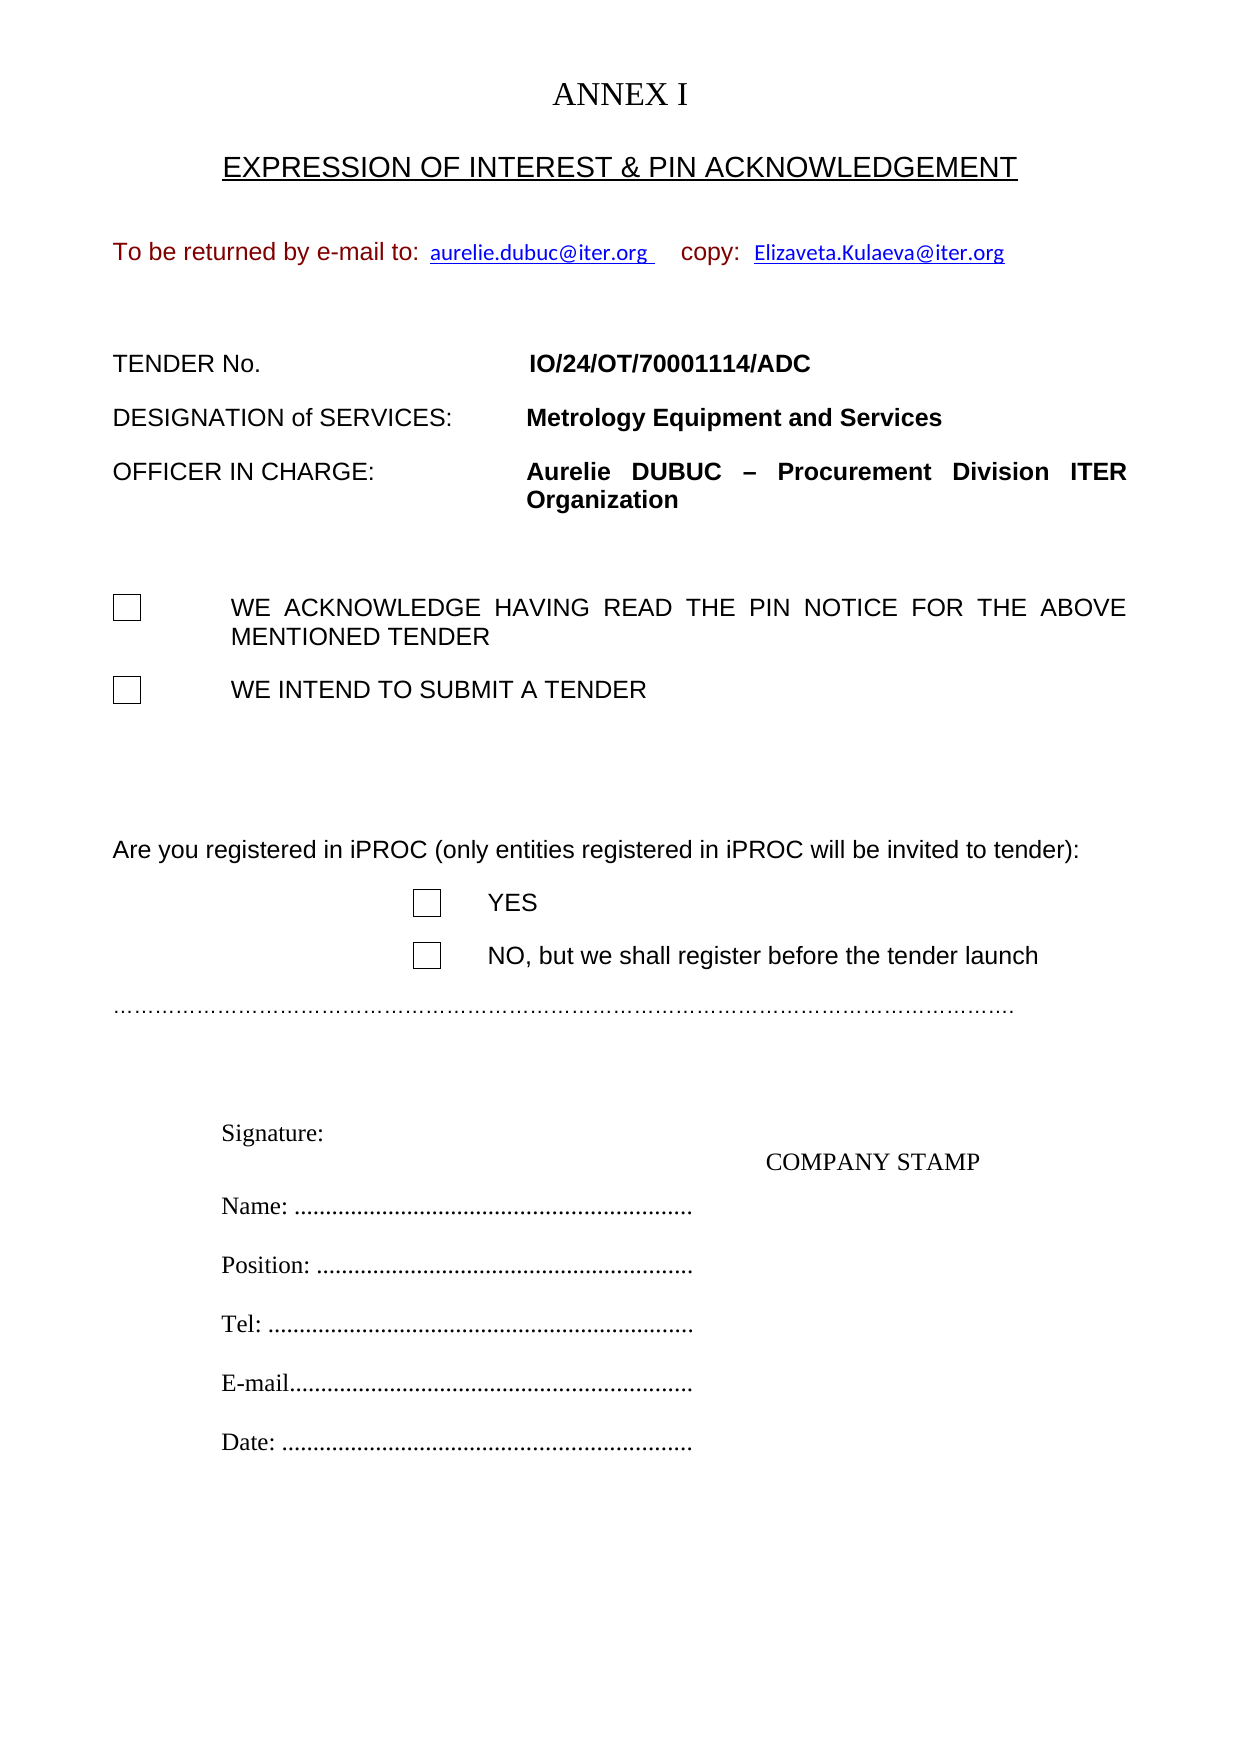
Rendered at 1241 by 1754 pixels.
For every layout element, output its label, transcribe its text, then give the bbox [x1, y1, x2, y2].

text To be returned by e-mail to: aurelie.dubuc@iter.org copy: Elizaveta.Kulaeva@iter.org [112, 237, 1128, 266]
text OFFICER IN CHARGE: Aurelie DUBUC – Procurement Division ITER Organization [112, 456, 1128, 514]
table_cell Tel: [210, 1294, 716, 1353]
text …………………………………………………………………………………………………………………. [112, 993, 1128, 1017]
text WE INTEND TO SUBMIT A TENDER [112, 675, 1128, 704]
table_cell E-mail [210, 1353, 716, 1412]
table_header COMPANY STAMP [716, 1089, 1030, 1471]
table_cell Position: [210, 1235, 716, 1294]
text WE ACKNOWLEDGE HAVING READ THE PIN NOTICE FOR THE ABOVE MENTIONED TENDER [112, 593, 1128, 650]
text EXPRESSION OF INTEREST & PIN ACKNOWLEDGEMENT [112, 150, 1128, 183]
text NO, but we shall register before the tender launch [337, 941, 1128, 969]
text Are you registered in iPROC (only entities registered in iPROC will be invited to tender): [112, 835, 1128, 864]
table_header Signature: [210, 1089, 716, 1176]
text DESIGNATION of SERVICES: Metrology Equipment and Services [112, 403, 1128, 431]
table_cell Date: [210, 1412, 716, 1471]
table_cell Name: [210, 1176, 716, 1235]
text YES [337, 888, 1128, 917]
text TENDER No. IO/24/OT/70001114/ADC [112, 349, 1128, 378]
